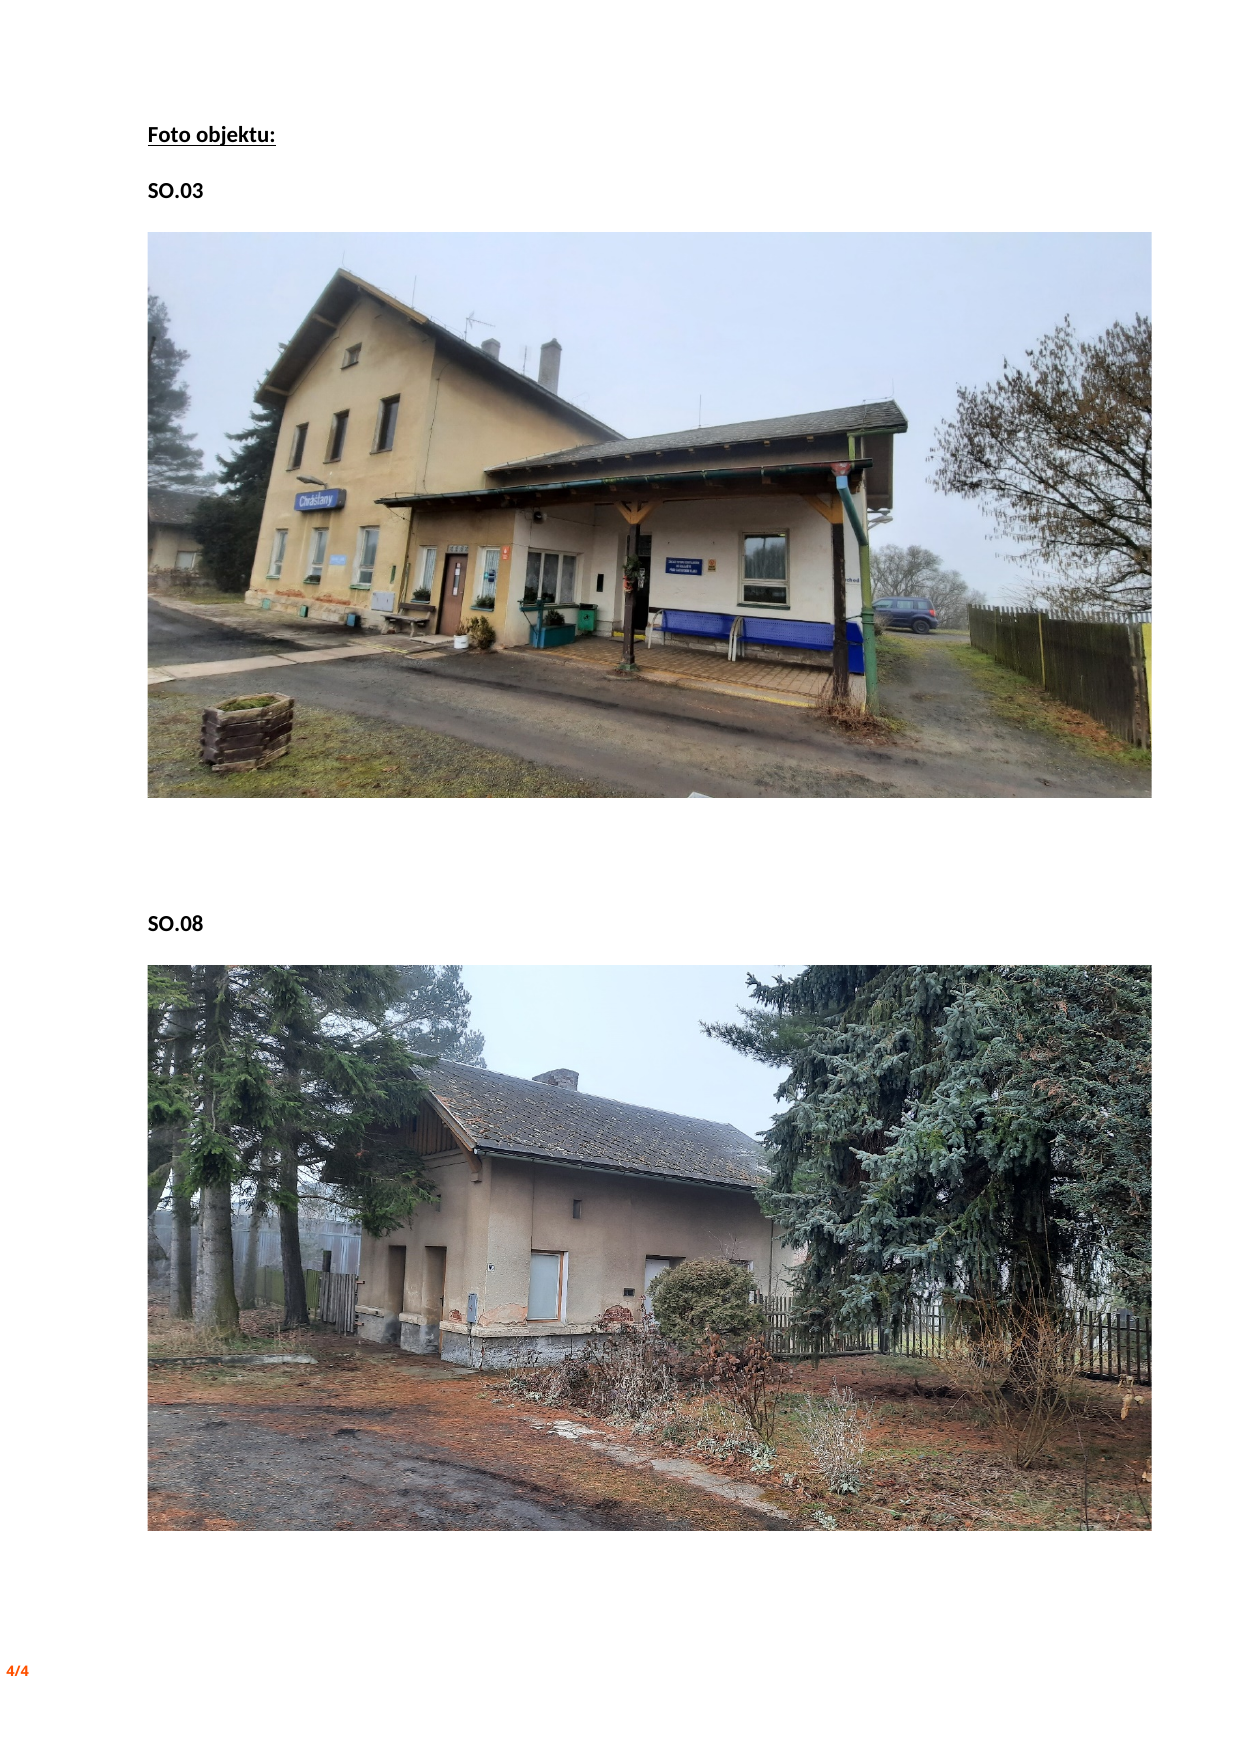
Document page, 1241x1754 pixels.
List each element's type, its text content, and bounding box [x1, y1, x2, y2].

picture [147, 965, 1152, 1531]
text Foto objektu: [148, 121, 1152, 149]
picture [147, 232, 1152, 798]
text SO.03 [148, 177, 1152, 205]
text SO.08 [148, 909, 1152, 938]
